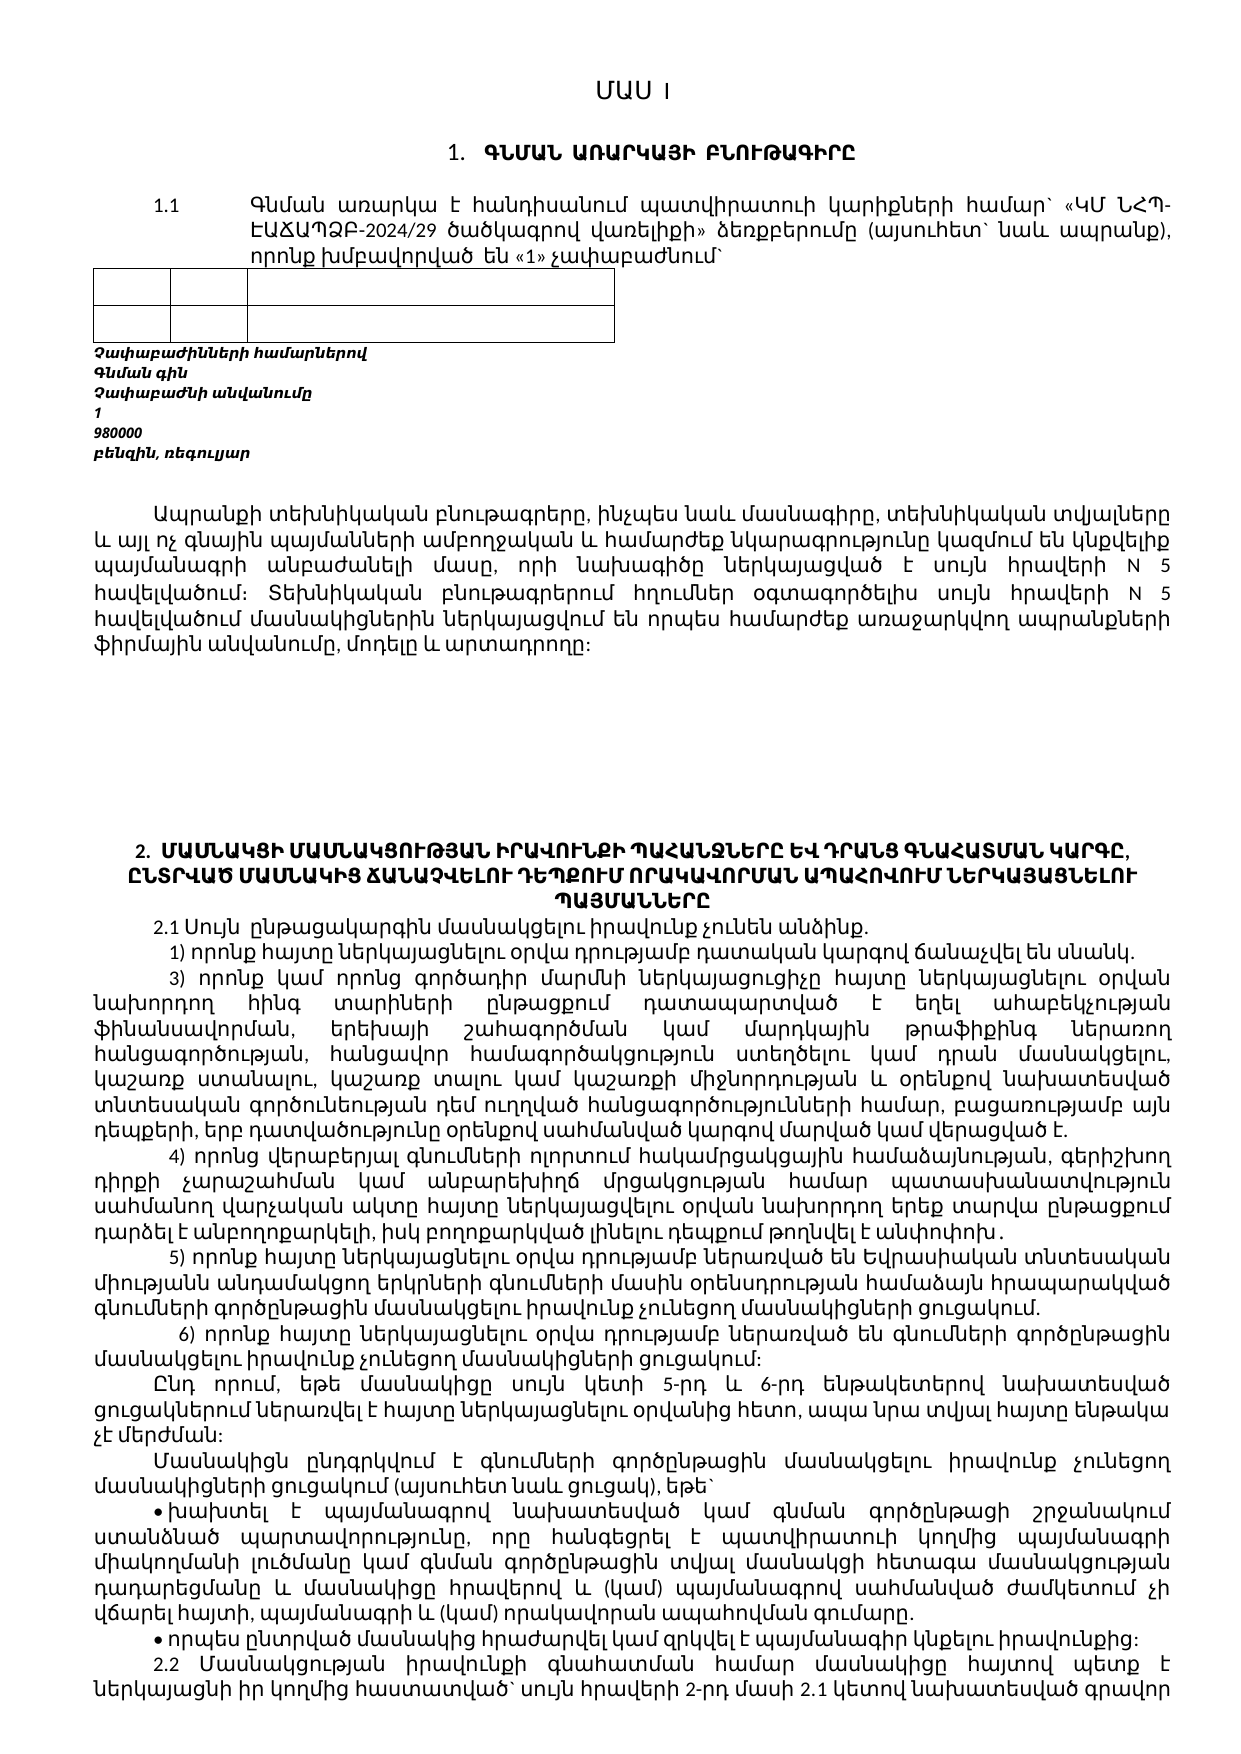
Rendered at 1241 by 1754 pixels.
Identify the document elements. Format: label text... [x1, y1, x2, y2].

text 3) որոնք կամ որոնց գործադիր մարմնի ներկայացուցիչը հայտը ներկայացնելու օրվան նախորդող հինգ տարիների ընթացքում դատապարտված է եղել ահաբեկչության ֆինանսավորման, երեխայի շահագործման կամ մարդկային թրաֆիքինգ ներառող հանցագործության, հանցավոր համագործակցություն ստեղծելու կամ դրան մասնակցելու, կաշառք ստանալու, կաշառք տալու կամ կաշառքի միջնորդության և օրենքով նախատեսված տնտեսական գործունեության դեմ ուղղված հանցագործությունների համար, բացառությամբ այն դեպքերի, երբ դատվածությունը օրենքով սահմանված կարգով մարված կամ վերացված է. [94, 965, 1171, 1143]
text • որպես ընտրված մասնակից հրաժարվել կամ զրկվել է պայմանագիր կնքելու իրավունքից: [94, 1626, 1171, 1651]
text Մասնակիցն ընդգրկվում է գնումների գործընթացին մասնակցելու իրավունք չունեցող մասնակիցների ցուցակում (այսուհետ նաև ցուցակ), եթե` [94, 1448, 1171, 1499]
text 5) որոնք հայտը ներկայացնելու օրվա դրությամբ ներառված են Եվրասիական տնտեսական միությանն անդամակցող երկրների գնումների մասին օրենսդրության համաձայն հրապարակված գնումների գործընթացին մասնակցելու իրավունք չունեցող մասնակիցների ցուցակում. [94, 1244, 1171, 1321]
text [94, 1651, 1171, 1702]
text 2.1 Սույն ընթացակարգին մասնակցելու իրավունք չունեն անձինք. [94, 914, 1171, 939]
text Ընդ որում, եթե մասնակիցը սույն կետի 5-րդ և 6-րդ ենթակետերով նախատեսված ցուցակներում ներառվել է հայտը ներկայացնելու օրվանից հետո, ապա նրա տվյալ հայտը ենթակա չէ մերժման: [94, 1372, 1171, 1448]
text 4) որոնց վերաբերյալ գնումների ոլորտում հակամրցակցային համաձայնության, գերիշխող դիրքի չարաշահման կամ անբարեխիղճ մրցակցության համար պատասխանատվություն սահմանող վարչական ակտը հայտը ներկայացվելու օրվան նախորդող երեք տարվա ընթացքում դարձել է անբողոքարկելի, իսկ բողոքարկված լինելու դեպքում թողնվել է անփոփոխ․ [94, 1143, 1171, 1244]
text 2. ՄԱՍՆԱԿՑԻ ՄԱՍՆԱԿՑՈՒԹՅԱՆ ԻՐԱՎՈՒՆՔԻ ՊԱՀԱՆՋՆԵՐԸ ԵՎ ԴՐԱՆՑ ԳՆԱՀԱՏՄԱՆ ԿԱՐԳԸ, ԸՆՏՐՎԱԾ ՄԱՍՆԱԿԻՑ ՃԱՆԱՉՎԵԼՈՒ ԴԵՊՔՈՒՄ ՈՐԱԿԱՎՈՐՄԱՆ ԱՊԱՀՈՎՈՒՄ ՆԵՐԿԱՅԱՑՆԵԼՈՒ ՊԱՅՄԱՆՆԵՐԸ [94, 838, 1171, 914]
text 1) որոնք հայտը ներկայացնելու օրվա դրությամբ դատական կարգով ճանաչվել են սնանկ. [94, 939, 1171, 965]
list ԳՆՄԱՆ ԱՌԱՐԿԱՅԻ ԲՆՈՒԹԱԳԻՐԸ [131, 136, 1171, 167]
subtitle Գնման առարկա է հանդիսանում պատվիրատուի կարիքների համար` «ԿՄ ՆՀՊ-ԷԱՃԱՊՁԲ-2024/29 ծածկագրով վառելիքի» ձեռքբերումը (այսուհետ` նաև ապրանք), որոնք խմբավորված են «1» չափաբաժնում` [153, 192, 1171, 268]
text • խախտել է պայմանագրով նախատեսված կամ գնման գործընթացի շրջանակում ստանձնած պարտավորությունը, որը հանգեցրել է պատվիրատուի կողմից պայմանագրի միակողմանի լուծմանը կամ գնման գործընթացին տվյալ մասնակցի հետագա մասնակցության դադարեցմանը և մասնակիցը հրավերով և (կամ) պայմանագրով սահմանված ժամկետում չի վճարել հայտի, պայմանագրի և (կամ) որակավորան ապահովման գումարը. [94, 1499, 1171, 1626]
text Ապրանքի տեխնիկական բնութագրերը, ինչպես նաև մասնագիրը, տեխնիկական տվյալները և այլ ոչ գնային պայմանների ամբողջական և համարժեք նկարագրությունը կազմում են կնքվելիք պայմանագրի անբաժանելի մասը, որի նախագիծը ներկայացված է սույն հրավերի N 5 հավելվածում։ Տեխնիկական բնութագրերում հղումներ օգտագործելիս սույն հրավերի N 5 հավելվածում մասնակիցներին ներկայացվում են որպես համարժեք առաջարկվող ապրանքների ֆիրմային անվանումը, մոդելը և արտադրողը: [94, 501, 1171, 657]
text 6) որոնք հայտը ներկայացնելու օրվա դրությամբ ներառված են գնումների գործընթացին մասնակցելու իրավունք չունեցող մասնակիցների ցուցակում: [94, 1321, 1171, 1372]
text ՄԱՍ I [94, 75, 1171, 106]
